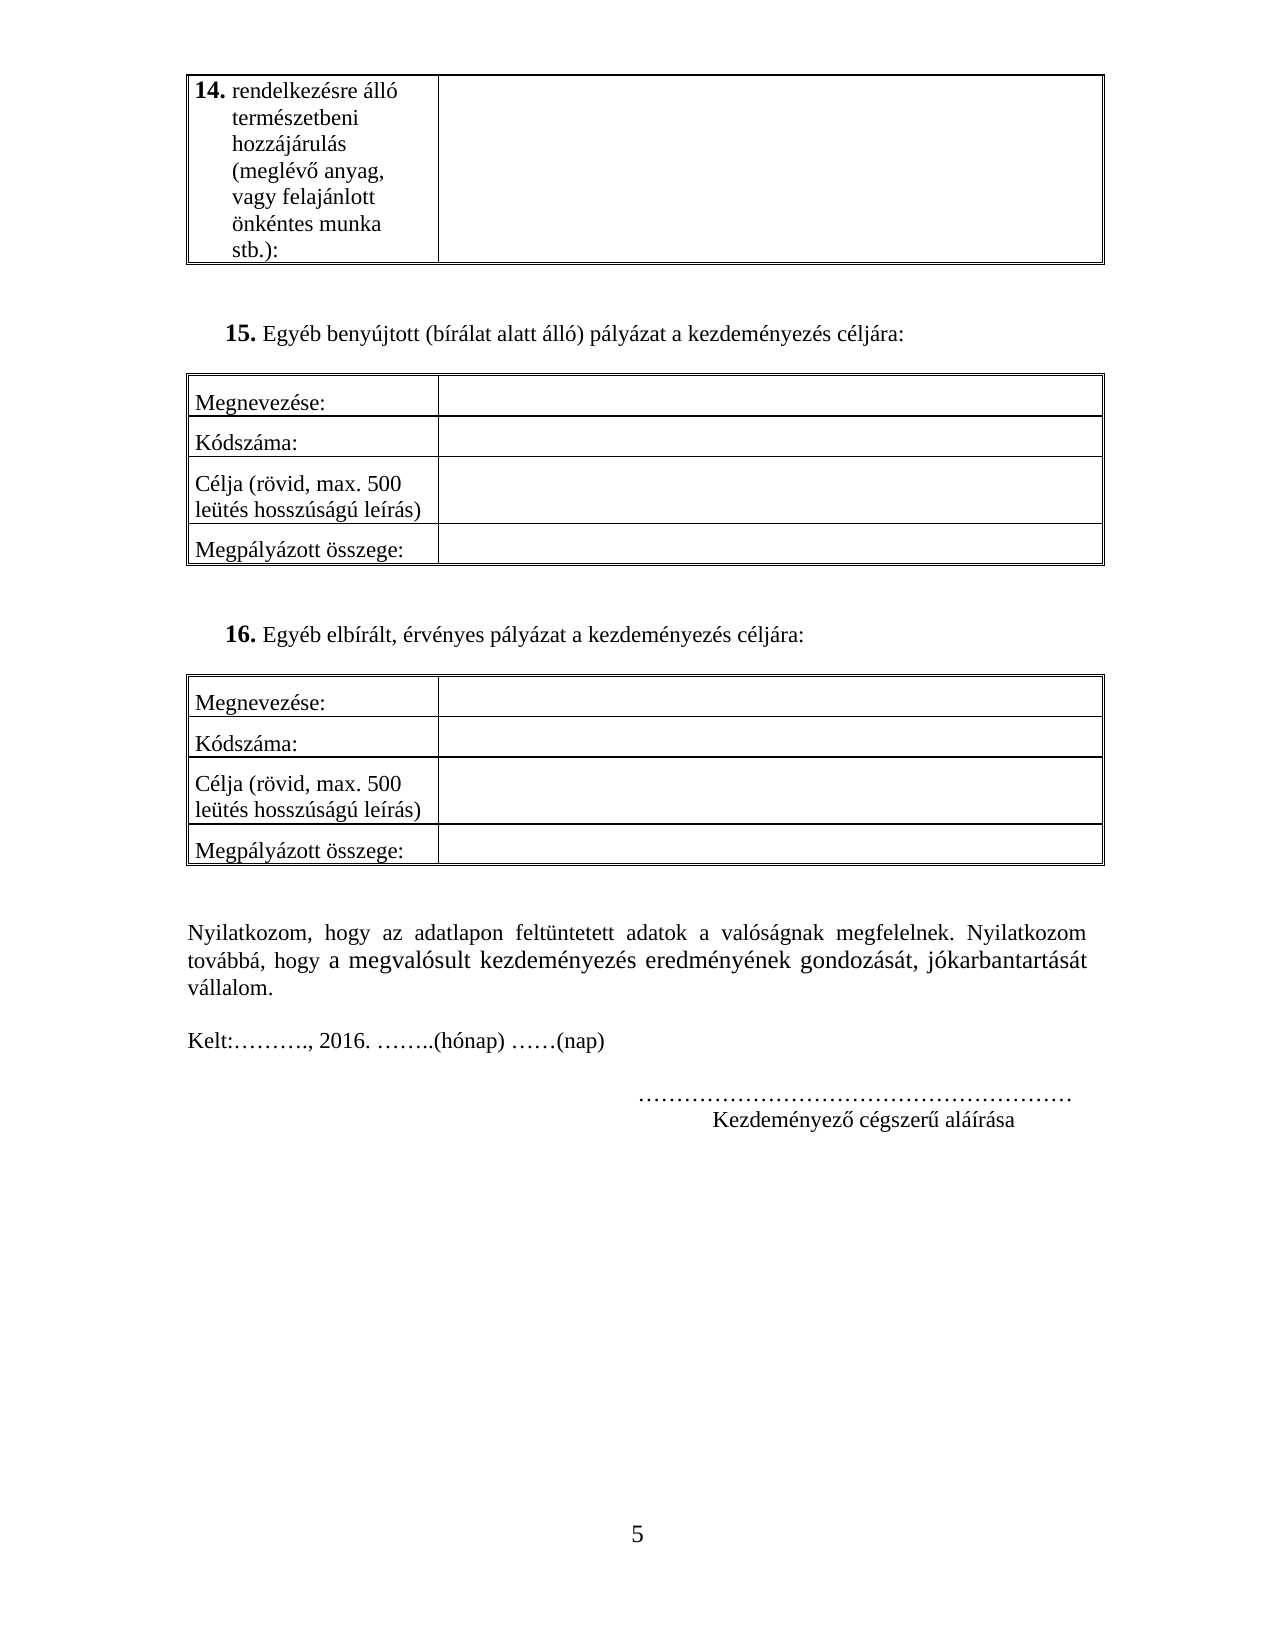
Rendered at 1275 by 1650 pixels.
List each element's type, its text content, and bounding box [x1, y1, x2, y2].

table_cell Célja (rövid, max. 500 leütés hosszúságú leírás) [189, 758, 438, 823]
table_header [439, 376, 1102, 415]
table_cell [439, 76, 1102, 262]
table_cell [439, 524, 1102, 563]
text Kezdeményező cégszerű aláírása [187, 1106, 1087, 1132]
table_cell rendelkezésre álló természetbeni hozzájárulás (meglévő anyag, vagy felajánlott önkéntes munka stb.): [189, 76, 438, 262]
table_cell [439, 717, 1102, 756]
table_cell [439, 457, 1102, 522]
list Egyéb elbírált, érvényes pályázat a kezdeményezés céljára: [225, 619, 1087, 647]
table_cell Célja (rövid, max. 500 leütés hosszúságú leírás) [189, 457, 438, 522]
table_header Megnevezése: [189, 376, 438, 415]
table_cell Megpályázott összege: [189, 825, 438, 863]
table_cell Megpályázott összege: [189, 524, 438, 563]
table_cell Kódszáma: [189, 417, 438, 456]
table_cell [439, 758, 1102, 823]
table_header Megnevezése: [189, 677, 438, 716]
table_cell Kódszáma: [189, 717, 438, 756]
list Egyéb benyújtott (bírálat alatt álló) pályázat a kezdeményezés céljára: [225, 318, 1087, 347]
text Kelt:………., 2016. ……..(hónap) ……(nap) [187, 1027, 1087, 1053]
text Nyilatkozom, hogy az adatlapon feltüntetett adatok a valóságnak megfelelnek. Nyilatkozom továbbá, hogy a megvalósult kezdeményezés eredményének gondozását, jókarbantartását vállalom. [187, 919, 1087, 1001]
table_header [439, 677, 1102, 716]
table_cell [439, 417, 1102, 456]
text ………………………………………………… [187, 1080, 1087, 1106]
table_cell [439, 825, 1102, 863]
